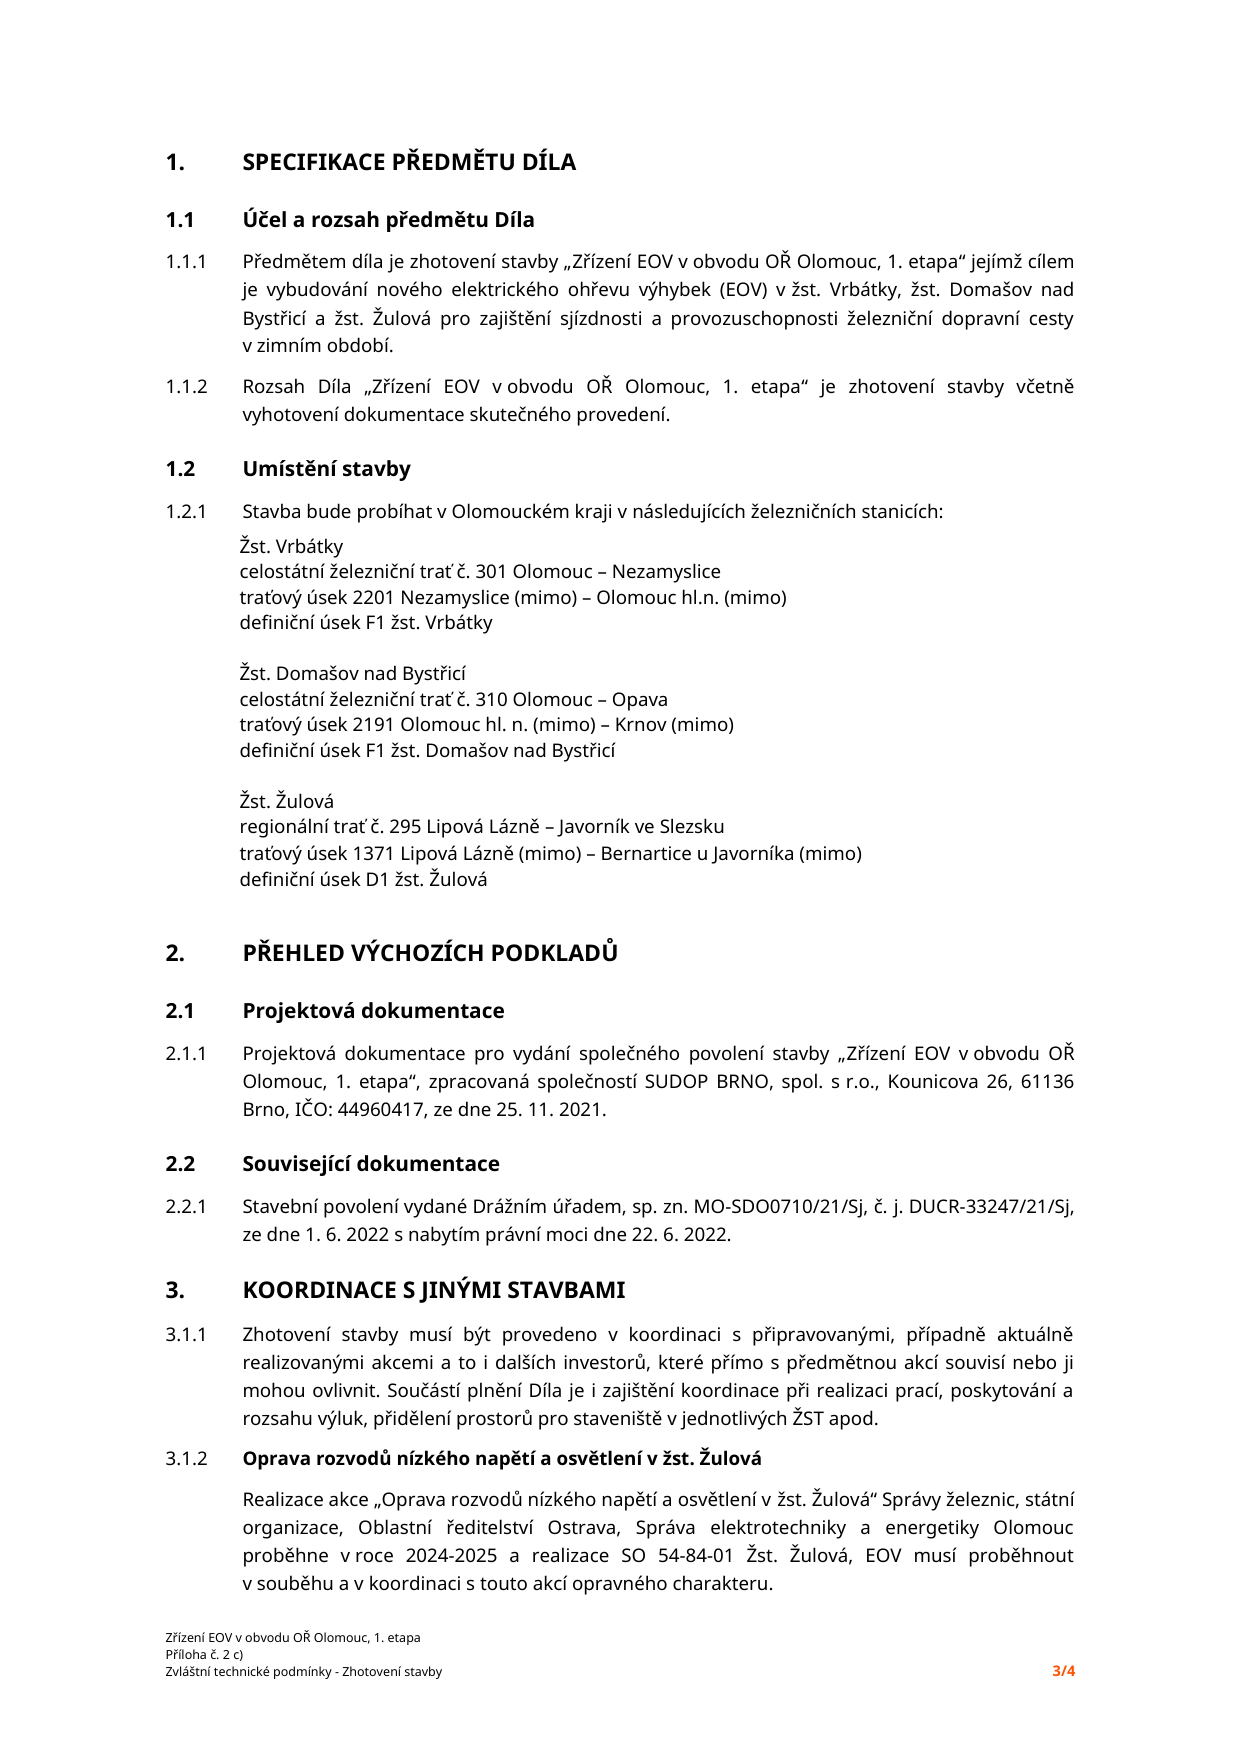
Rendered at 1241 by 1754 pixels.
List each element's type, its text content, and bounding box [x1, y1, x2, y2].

list Realizace akce „Oprava rozvodů nízkého napětí a osvětlení v žst. Žulová“ Správy železnic, státní organizace, Oblastní ředitelství Ostrava, Správa elektrotechniky a energetiky Olomouc proběhne v roce 2024-2025 a realizace SO 54-84-01 Žst. Žulová, EOV musí proběhnout v souběhu a v koordinaci s touto akcí opravného charakteru. [242, 1486, 1075, 1596]
text SPECIFIKACE PŘEDMĚTU DÍLA [165, 146, 1075, 177]
text Umístění stavby [165, 454, 1075, 483]
table_cell traťový úsek 1371 Lipová Lázně (mimo) – Bernartice u Javorníka (mimo) definiční úsek D1 žst. Žulová [165, 840, 963, 912]
text PŘEHLED VÝCHOZÍCH PODKLADŮ [165, 937, 1075, 968]
text KOORDINACE S JINÝMI STAVBAMI [165, 1274, 1075, 1305]
text Účel a rozsah předmětu Díla [165, 205, 1075, 233]
text Předmětem díla je zhotovení stavby „Zřízení EOV v obvodu OŘ Olomouc, 1. etapa“ jejímž cílem je vybudování nového elektrického ohřevu výhybek (EOV) v žst. Vrbátky, žst. Domašov nad Bystřicí a žst. Žulová pro zajištění sjízdnosti a provozuschopnosti železniční dopravní cesty v zimním období. [165, 249, 1075, 358]
table_header Žst. Vrbátky celostátní železniční trať č. 301 Olomouc – Nezamyslice traťový úsek 2201 Nezamyslice (mimo) – Olomouc hl.n. (mimo) definiční úsek F1 žst. Vrbátky Žst. Domašov nad Bystřicí celostátní železniční trať č. 310 Olomouc – Opava traťový úsek 2191 Olomouc hl. n. (mimo) – Krnov (mimo) definiční úsek F1 žst. Domašov nad Bystřicí Žst. Žulová regionální trať č. 295 Lipová Lázně – Javorník ve Slezsku [165, 526, 963, 840]
text Projektová dokumentace pro vydání společného povolení stavby „Zřízení EOV v obvodu OŘ Olomouc, 1. etapa“, zpracovaná společností SUDOP BRNO, spol. s r.o., Kounicova 26, 61136 Brno, IČO: 44960417, ze dne 25. 11. 2021. [165, 1040, 1075, 1122]
text Oprava rozvodů nízkého napětí a osvětlení v žst. Žulová [165, 1446, 1075, 1471]
text Rozsah Díla „Zřízení EOV v obvodu OŘ Olomouc, 1. etapa“ je zhotovení stavby včetně vyhotovení dokumentace skutečného provedení. [165, 373, 1075, 427]
text Stavba bude probíhat v Olomouckém kraji v následujících železničních stanicích: [165, 498, 1075, 524]
text Stavební povolení vydané Drážním úřadem, sp. zn. MO-SDO0710/21/Sj, č. j. DUCR-33247/21/Sj, ze dne 1. 6. 2022 s nabytím právní moci dne 22. 6. 2022. [165, 1193, 1075, 1247]
text Související dokumentace [165, 1149, 1075, 1178]
text Zhotovení stavby musí být provedeno v koordinaci s připravovanými, případně aktuálně realizovanými akcemi a to i dalších investorů, které přímo s předmětnou akcí souvisí nebo ji mohou ovlivnit. Součástí plnění Díla je i zajištění koordinace při realizaci prací, poskytování a rozsahu výluk, přidělení prostorů pro staveniště v jednotlivých ŽST apod. [165, 1321, 1075, 1431]
text Projektová dokumentace [165, 996, 1075, 1025]
